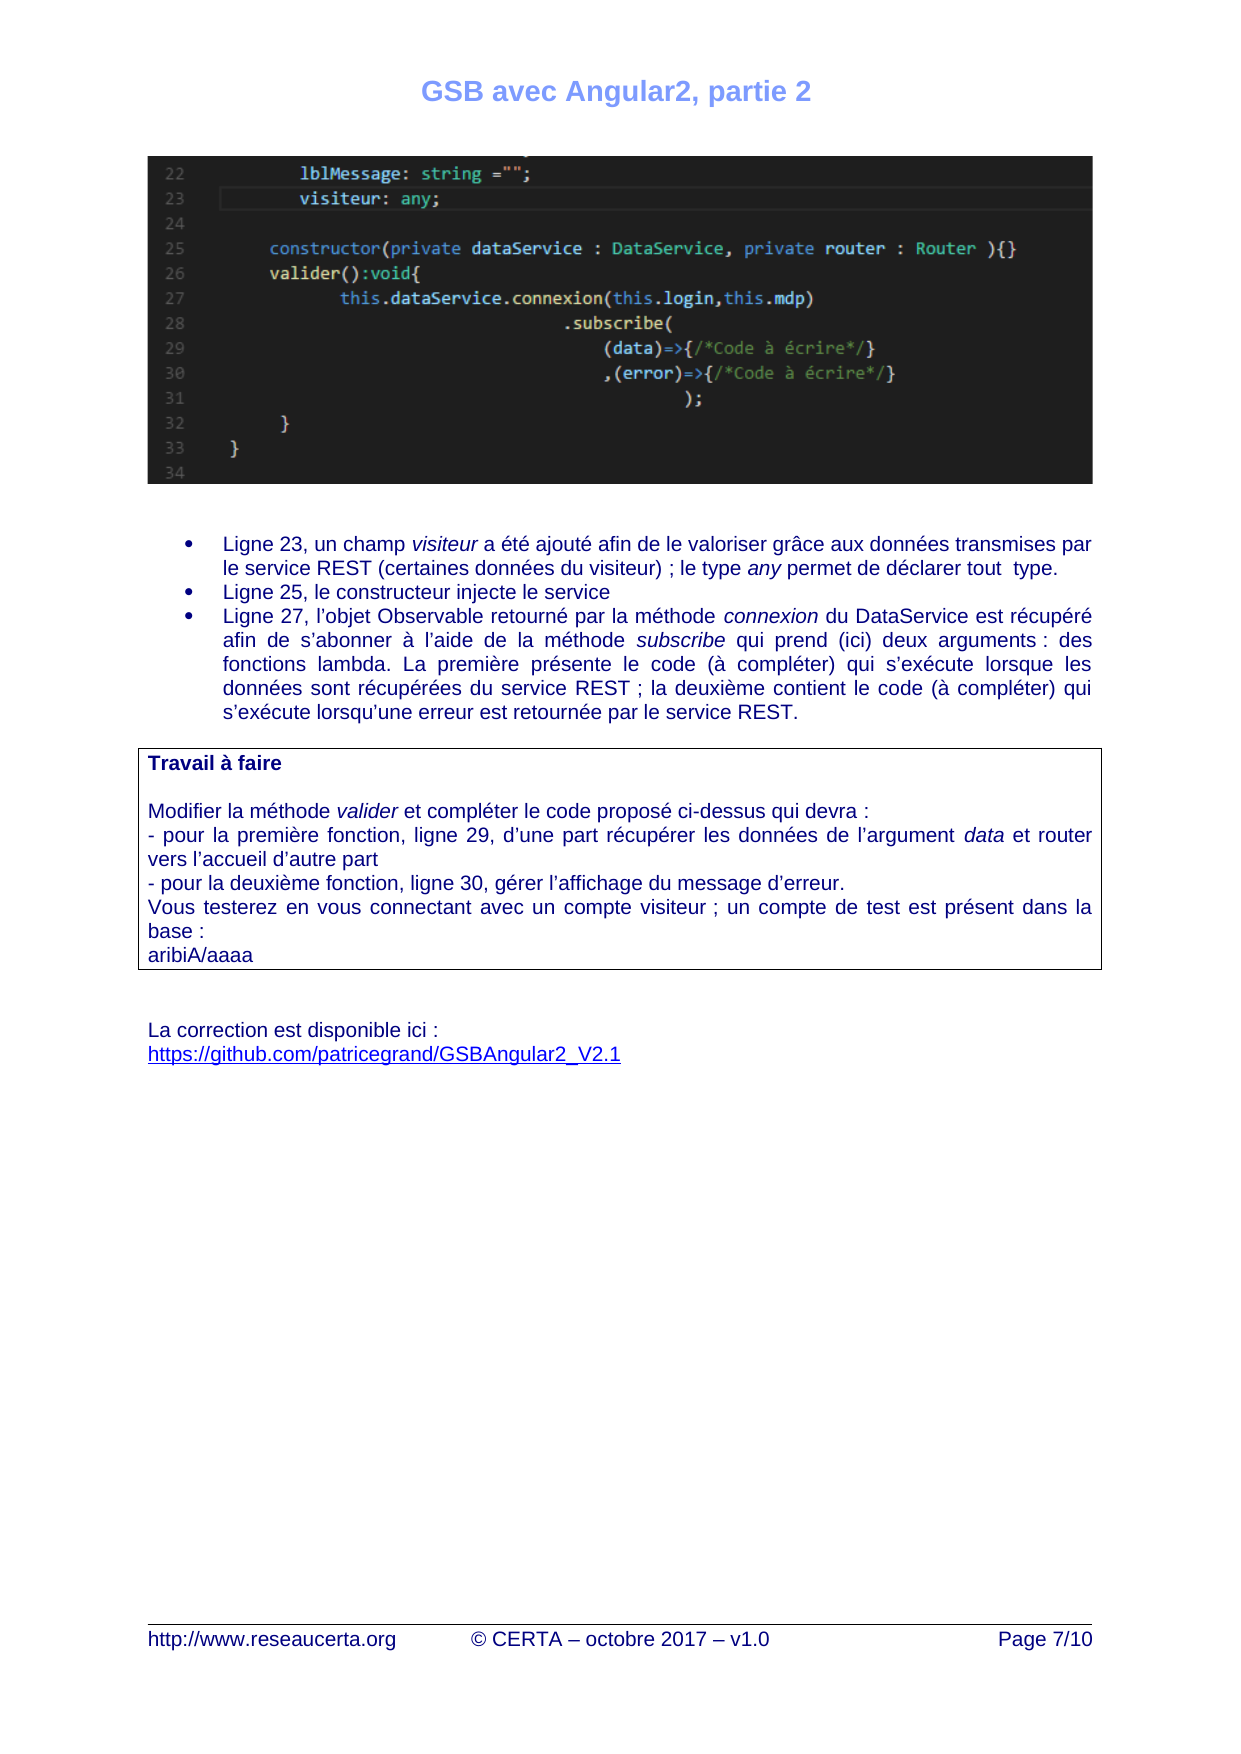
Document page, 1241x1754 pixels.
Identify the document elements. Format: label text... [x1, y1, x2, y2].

text aribiA/aaaa [139, 939, 1101, 969]
text - pour la première fonction, ligne 29, d’une part récupérer les données de l’argument data et router vers l’accueil d’autre part [148, 823, 1092, 871]
text https://github.com/patricegrand/GSBAngular2_V2.1 [148, 1042, 1092, 1066]
text Travail à faire [139, 749, 1101, 775]
list Ligne 27, l’objet Observable retourné par la méthode connexion du DataService est récupéré afin de s’abonner à l’aide de la méthode subscribe qui prend (ici) deux arguments : des fonctions lambda. La première présente le code (à compléter) qui s’exécute lorsque les données sont récupérées du service REST ; la deuxième contient le code (à compléter) qui s’exécute lorsqu’une erreur est retournée par le service REST. [185, 604, 1092, 724]
text Modifier la méthode valider et compléter le code proposé ci-dessus qui devra : [148, 799, 1092, 823]
list Ligne 25, le constructeur injecte le service [185, 580, 1092, 604]
text - pour la deuxième fonction, ligne 30, gérer l’affichage du message d’erreur. [148, 871, 1092, 895]
list Ligne 23, un champ visiteur a été ajouté afin de le valoriser grâce aux données transmises par le service REST (certaines données du visiteur) ; le type any permet de déclarer tout type. [185, 532, 1092, 580]
text Vous testerez en vous connectant avec un compte visiteur ; un compte de test est présent dans la base : [148, 895, 1092, 939]
text La correction est disponible ici : [148, 1018, 1092, 1042]
picture [147, 156, 1093, 484]
